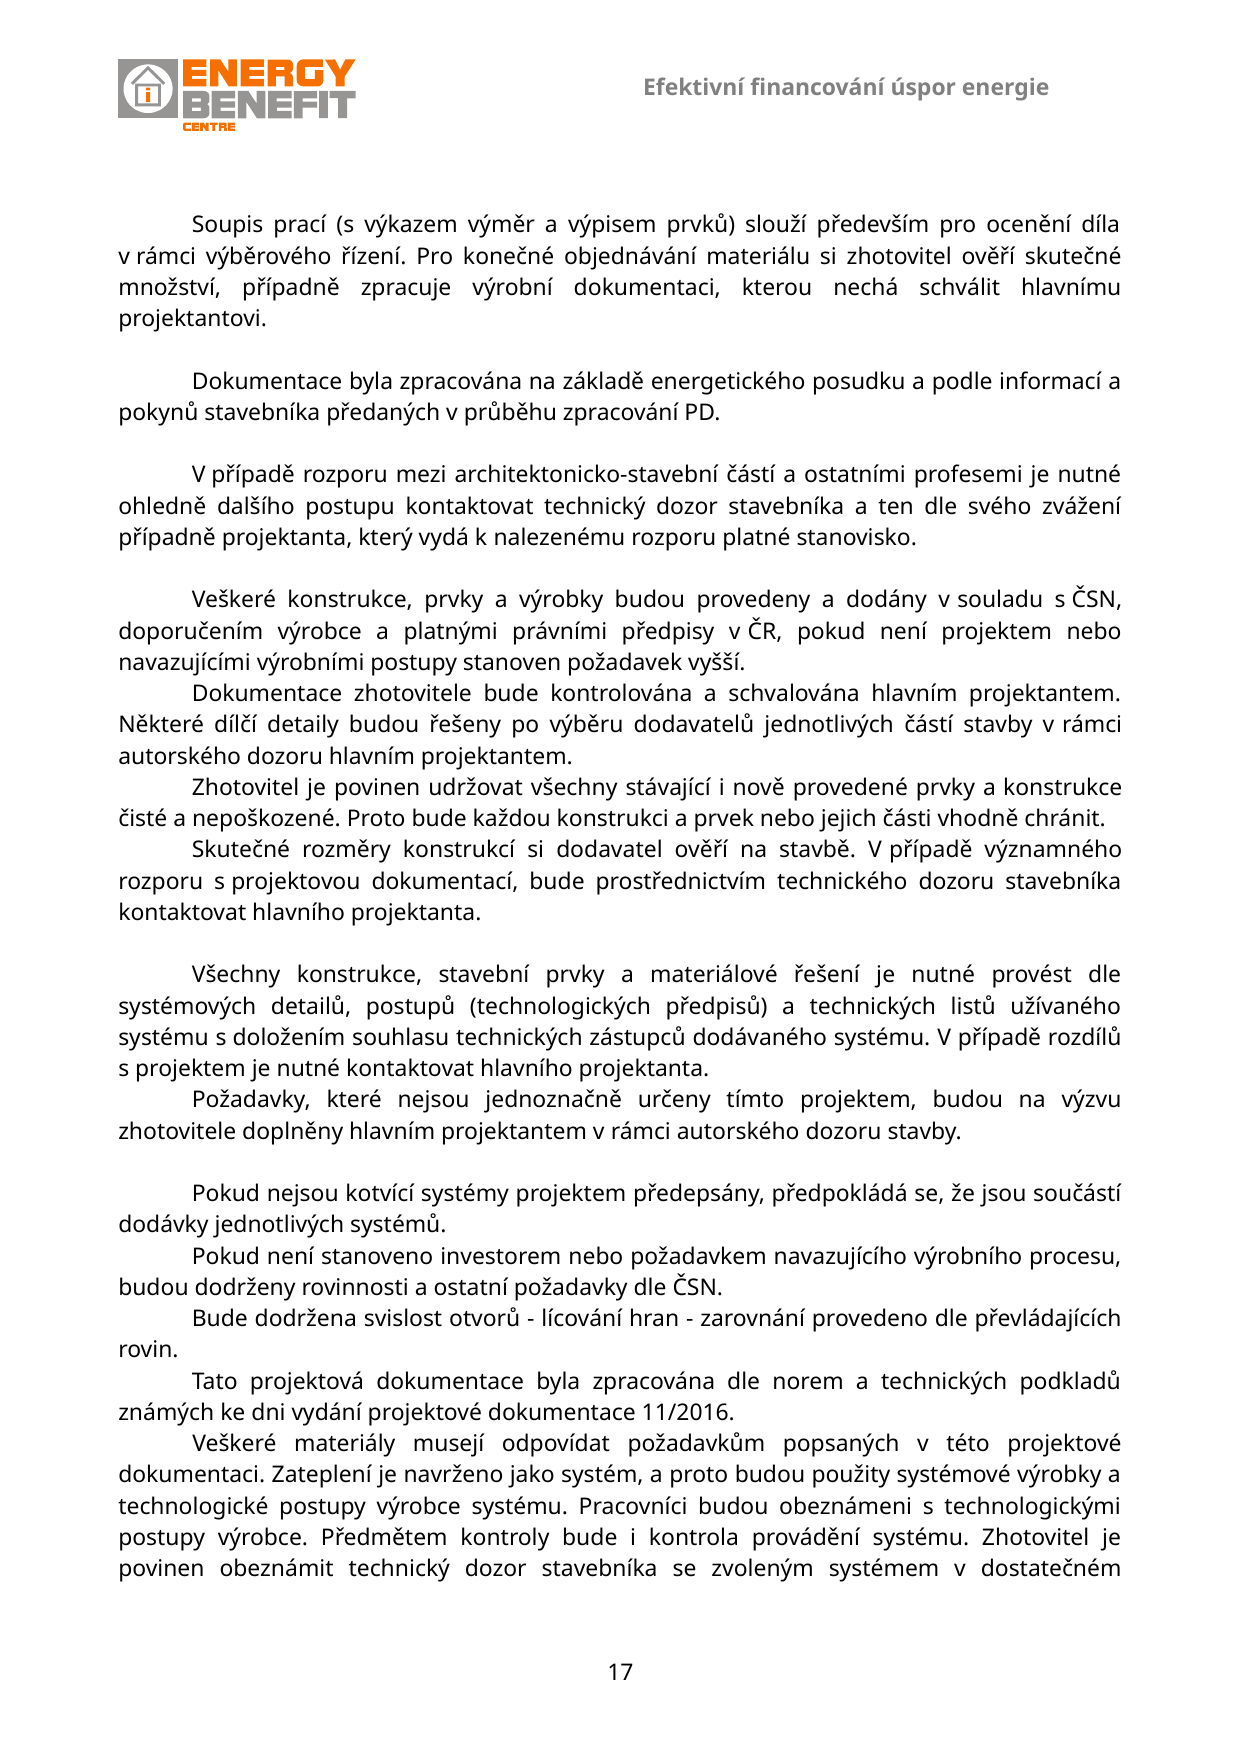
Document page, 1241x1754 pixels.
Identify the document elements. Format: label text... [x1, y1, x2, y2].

text Pokud není stanoveno investorem nebo požadavkem navazujícího výrobního procesu, budou dodrženy rovinnosti a ostatní požadavky dle ČSN. [118, 1240, 1122, 1302]
text Bude dodržena svislost otvorů - lícování hran - zarovnání provedeno dle převládajících rovin. [118, 1302, 1122, 1365]
text Veškeré konstrukce, prvky a výrobky budou provedeny a dodány v souladu s ČSN, doporučením výrobce a platnými právními předpisy v ČR, pokud není projektem nebo navazujícími výrobními postupy stanoven požadavek vyšší. [118, 583, 1122, 677]
text Dokumentace byla zpracována na základě energetického posudku a podle informací a pokynů stavebníka předaných v průběhu zpracování PD. [118, 365, 1122, 427]
text Skutečné rozměry konstrukcí si dodavatel ověří na stavbě. V případě významného rozporu s projektovou dokumentací, bude prostřednictvím technického dozoru stavebníka kontaktovat hlavního projektanta. [118, 833, 1122, 927]
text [118, 1427, 1122, 1583]
text V případě rozporu mezi architektonicko-stavební částí a ostatními profesemi je nutné ohledně dalšího postupu kontaktovat technický dozor stavebníka a ten dle svého zvážení případně projektanta, který vydá k nalezenému rozporu platné stanovisko. [118, 458, 1122, 552]
text Soupis prací (s výkazem výměr a výpisem prvků) slouží především pro ocenění díla v rámci výběrového řízení. Pro konečné objednávání materiálu si zhotovitel ověří skutečné množství, případně zpracuje výrobní dokumentaci, kterou nechá schválit hlavnímu projektantovi. [118, 208, 1122, 333]
text Požadavky, které nejsou jednoznačně určeny tímto projektem, budou na výzvu zhotovitele doplněny hlavním projektantem v rámci autorského dozoru stavby. [118, 1083, 1122, 1146]
text Tato projektová dokumentace byla zpracována dle norem a technických podkladů známých ke dni vydání projektové dokumentace 11/2016. [118, 1365, 1122, 1427]
text Zhotovitel je povinen udržovat všechny stávající i nově provedené prvky a konstrukce čisté a nepoškozené. Proto bude každou konstrukci a prvek nebo jejich části vhodně chránit. [118, 771, 1122, 833]
text Všechny konstrukce, stavební prvky a materiálové řešení je nutné provést dle systémových detailů, postupů (technologických předpisů) a technických listů užívaného systému s doložením souhlasu technických zástupců dodávaného systému. V případě rozdílů s projektem je nutné kontaktovat hlavního projektanta. [118, 958, 1122, 1083]
text Dokumentace zhotovitele bude kontrolována a schvalována hlavním projektantem. Některé dílčí detaily budou řešeny po výběru dodavatelů jednotlivých částí stavby v rámci autorského dozoru hlavním projektantem. [118, 677, 1122, 771]
text Pokud nejsou kotvící systémy projektem předepsány, předpokládá se, že jsou součástí dodávky jednotlivých systémů. [118, 1177, 1122, 1240]
